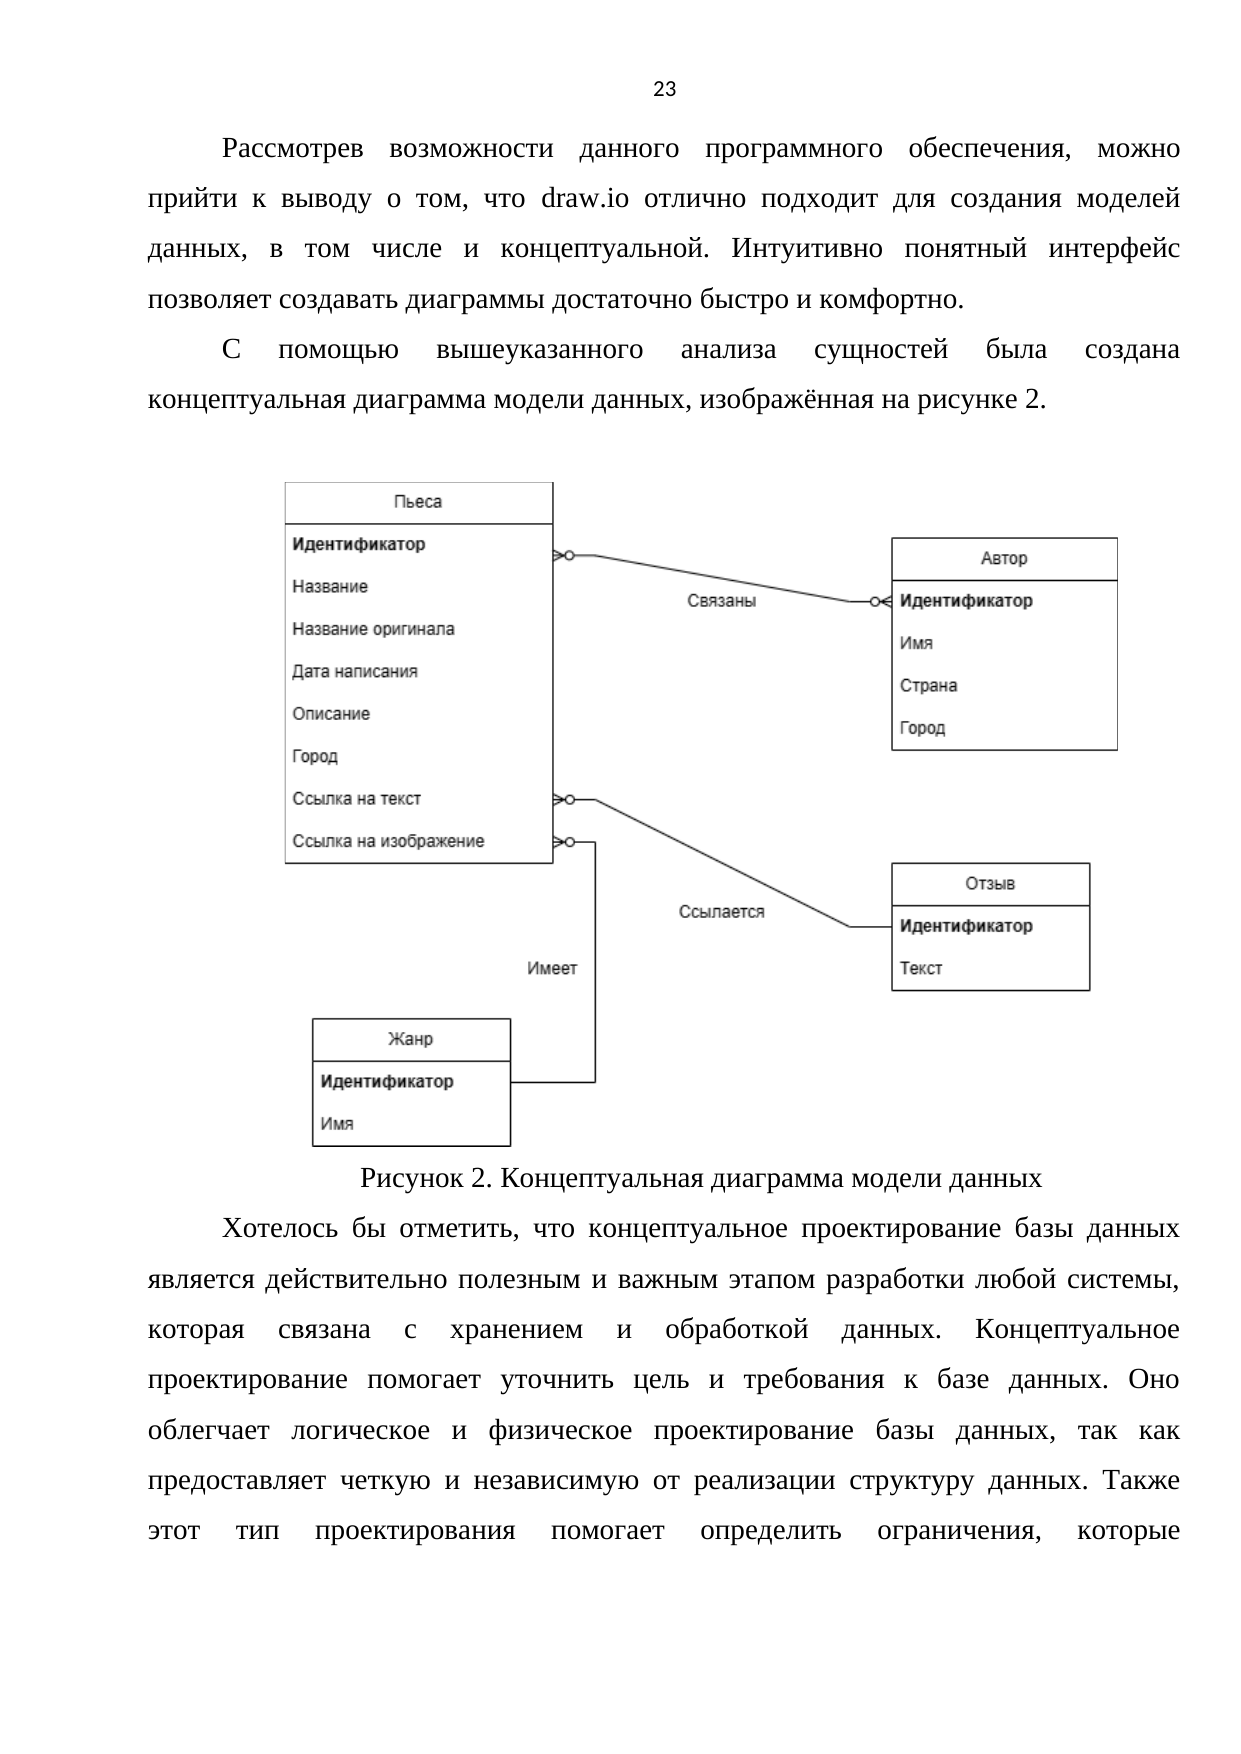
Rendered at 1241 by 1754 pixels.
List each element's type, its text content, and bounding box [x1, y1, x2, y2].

picture [284, 482, 1118, 1147]
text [148, 1211, 1181, 1546]
text Рассмотрев возможности данного программного обеспечения, можно прийти к выводу о том, что draw.io отлично подходит для создания моделей данных, в том числе и концептуальной. Интуитивно понятный интерфейс позволяет создавать диаграммы достаточно быстро и комфортно. [148, 130, 1181, 314]
text Рисунок 2. Концептуальная диаграмма модели данных [148, 1160, 1181, 1194]
text С помощью вышеуказанного анализа сущностей была создана концептуальная диаграмма модели данных, изображённая на рисунке 2. [148, 331, 1181, 415]
